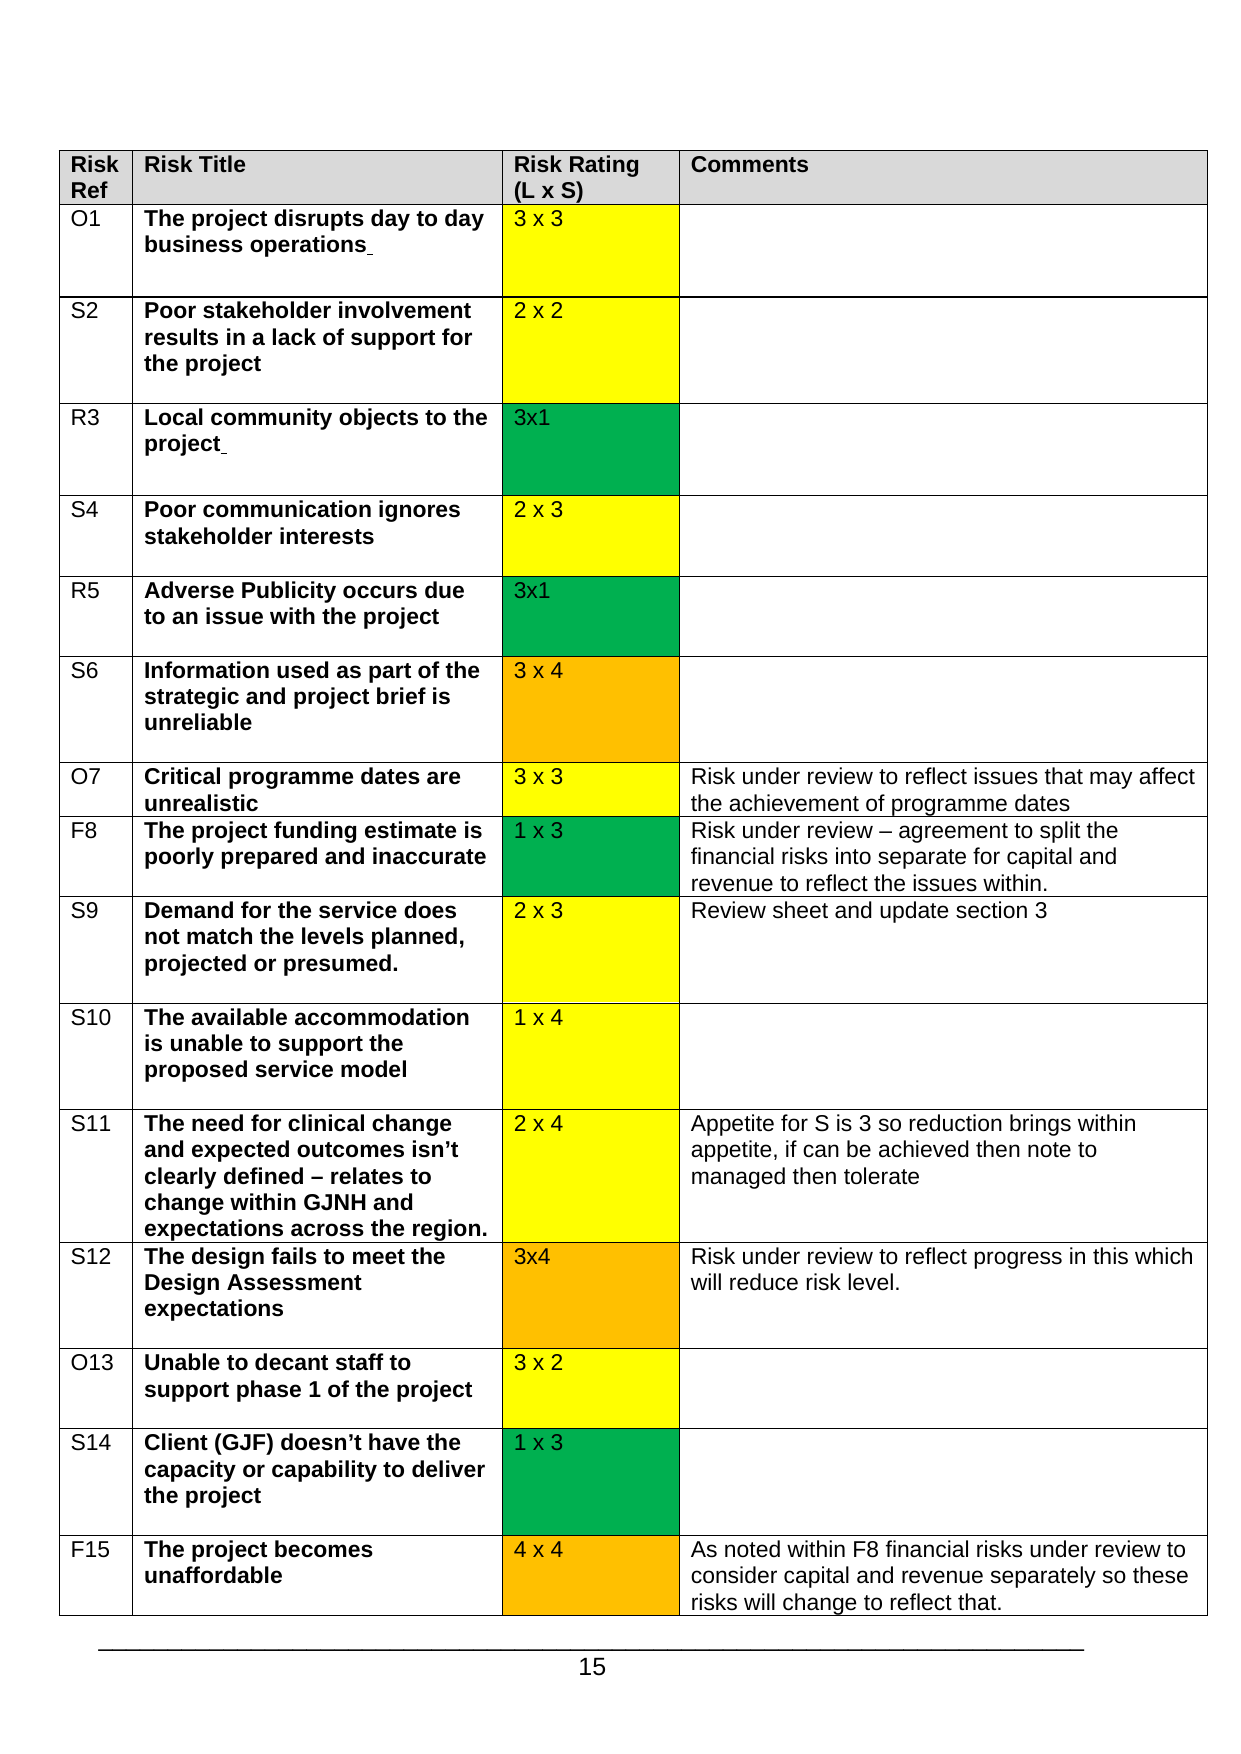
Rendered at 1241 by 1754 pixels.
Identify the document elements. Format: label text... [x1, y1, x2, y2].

table_cell S6 [60, 657, 132, 762]
table_cell Critical programme dates are unrealistic [133, 763, 502, 816]
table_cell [680, 1536, 1207, 1615]
table_cell The available accommodation is unable to support the proposed service model [133, 1004, 502, 1109]
table_cell Review sheet and update section 3 [680, 897, 1207, 1002]
table_cell 3 x 4 [503, 657, 679, 762]
table_cell 2 x 3 [503, 897, 679, 1002]
table_header Risk Ref [60, 151, 132, 204]
table_cell [680, 205, 1207, 296]
table_cell S2 [60, 298, 132, 403]
table_header Risk Title [133, 151, 502, 204]
table_cell The project funding estimate is poorly prepared and inaccurate [133, 817, 502, 896]
table_cell Information used as part of the strategic and project brief is unreliable [133, 657, 502, 762]
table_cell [133, 1536, 502, 1615]
table_cell R5 [60, 577, 132, 656]
table_cell Local community objects to the project [133, 404, 502, 495]
table_cell 3 x 2 [503, 1349, 679, 1428]
table_cell F8 [60, 817, 132, 896]
table_cell [680, 404, 1207, 495]
table_cell 1 x 4 [503, 1004, 679, 1109]
table_cell S10 [60, 1004, 132, 1109]
table_cell Appetite for S is 3 so reduction brings within appetite, if can be achieved then note to managed then tolerate [680, 1110, 1207, 1242]
table_cell Poor communication ignores stakeholder interests [133, 496, 502, 576]
table_cell 3 x 3 [503, 205, 679, 296]
table_cell 2 x 3 [503, 496, 679, 576]
table_cell 3x1 [503, 577, 679, 656]
table_cell S11 [60, 1110, 132, 1242]
table_cell 1 x 3 [503, 817, 679, 896]
table_cell Risk under review to reflect issues that may affect the achievement of programme dates [680, 763, 1207, 816]
table_cell [680, 496, 1207, 576]
table_cell S9 [60, 897, 132, 1002]
table_cell F15 [60, 1536, 132, 1615]
table_cell O1 [60, 205, 132, 296]
table_cell [680, 298, 1207, 403]
table_cell Adverse Publicity occurs due to an issue with the project [133, 577, 502, 656]
table_cell [680, 657, 1207, 762]
table_cell Risk under review to reflect progress in this which will reduce risk level. [680, 1243, 1207, 1348]
table_cell 3 x 3 [503, 763, 679, 816]
table_cell 2 x 4 [503, 1110, 679, 1242]
table_cell S14 [60, 1429, 132, 1535]
table_cell [680, 1429, 1207, 1535]
table_cell The need for clinical change and expected outcomes isn’t clearly defined – relates to change within GJNH and expectations across the region. [133, 1110, 502, 1242]
table_cell Client (GJF) doesn’t have the capacity or capability to deliver the project [133, 1429, 502, 1535]
table_cell O13 [60, 1349, 132, 1428]
table_cell S12 [60, 1243, 132, 1348]
table_cell 3x4 [503, 1243, 679, 1348]
table_header Comments [680, 151, 1207, 204]
table_cell The project disrupts day to day business operations [133, 205, 502, 296]
table_cell [680, 1349, 1207, 1428]
table_cell [680, 1004, 1207, 1109]
table_cell Risk under review – agreement to split the financial risks into separate for capital and revenue to reflect the issues within. [680, 817, 1207, 896]
table_cell 2 x 2 [503, 298, 679, 403]
table_cell O7 [60, 763, 132, 816]
table_cell 4 x 4 [503, 1536, 679, 1615]
table_cell The design fails to meet the Design Assessment expectations [133, 1243, 502, 1348]
table_cell [680, 577, 1207, 656]
table_cell R3 [60, 404, 132, 495]
table_cell Unable to decant staff to support phase 1 of the project [133, 1349, 502, 1428]
table_cell 3x1 [503, 404, 679, 495]
table_cell S4 [60, 496, 132, 576]
table_cell Demand for the service does not match the levels planned, projected or presumed. [133, 897, 502, 1002]
table_header Risk Rating (L x S) [503, 151, 679, 204]
table_cell Poor stakeholder involvement results in a lack of support for the project [133, 298, 502, 403]
table_cell 1 x 3 [503, 1429, 679, 1535]
